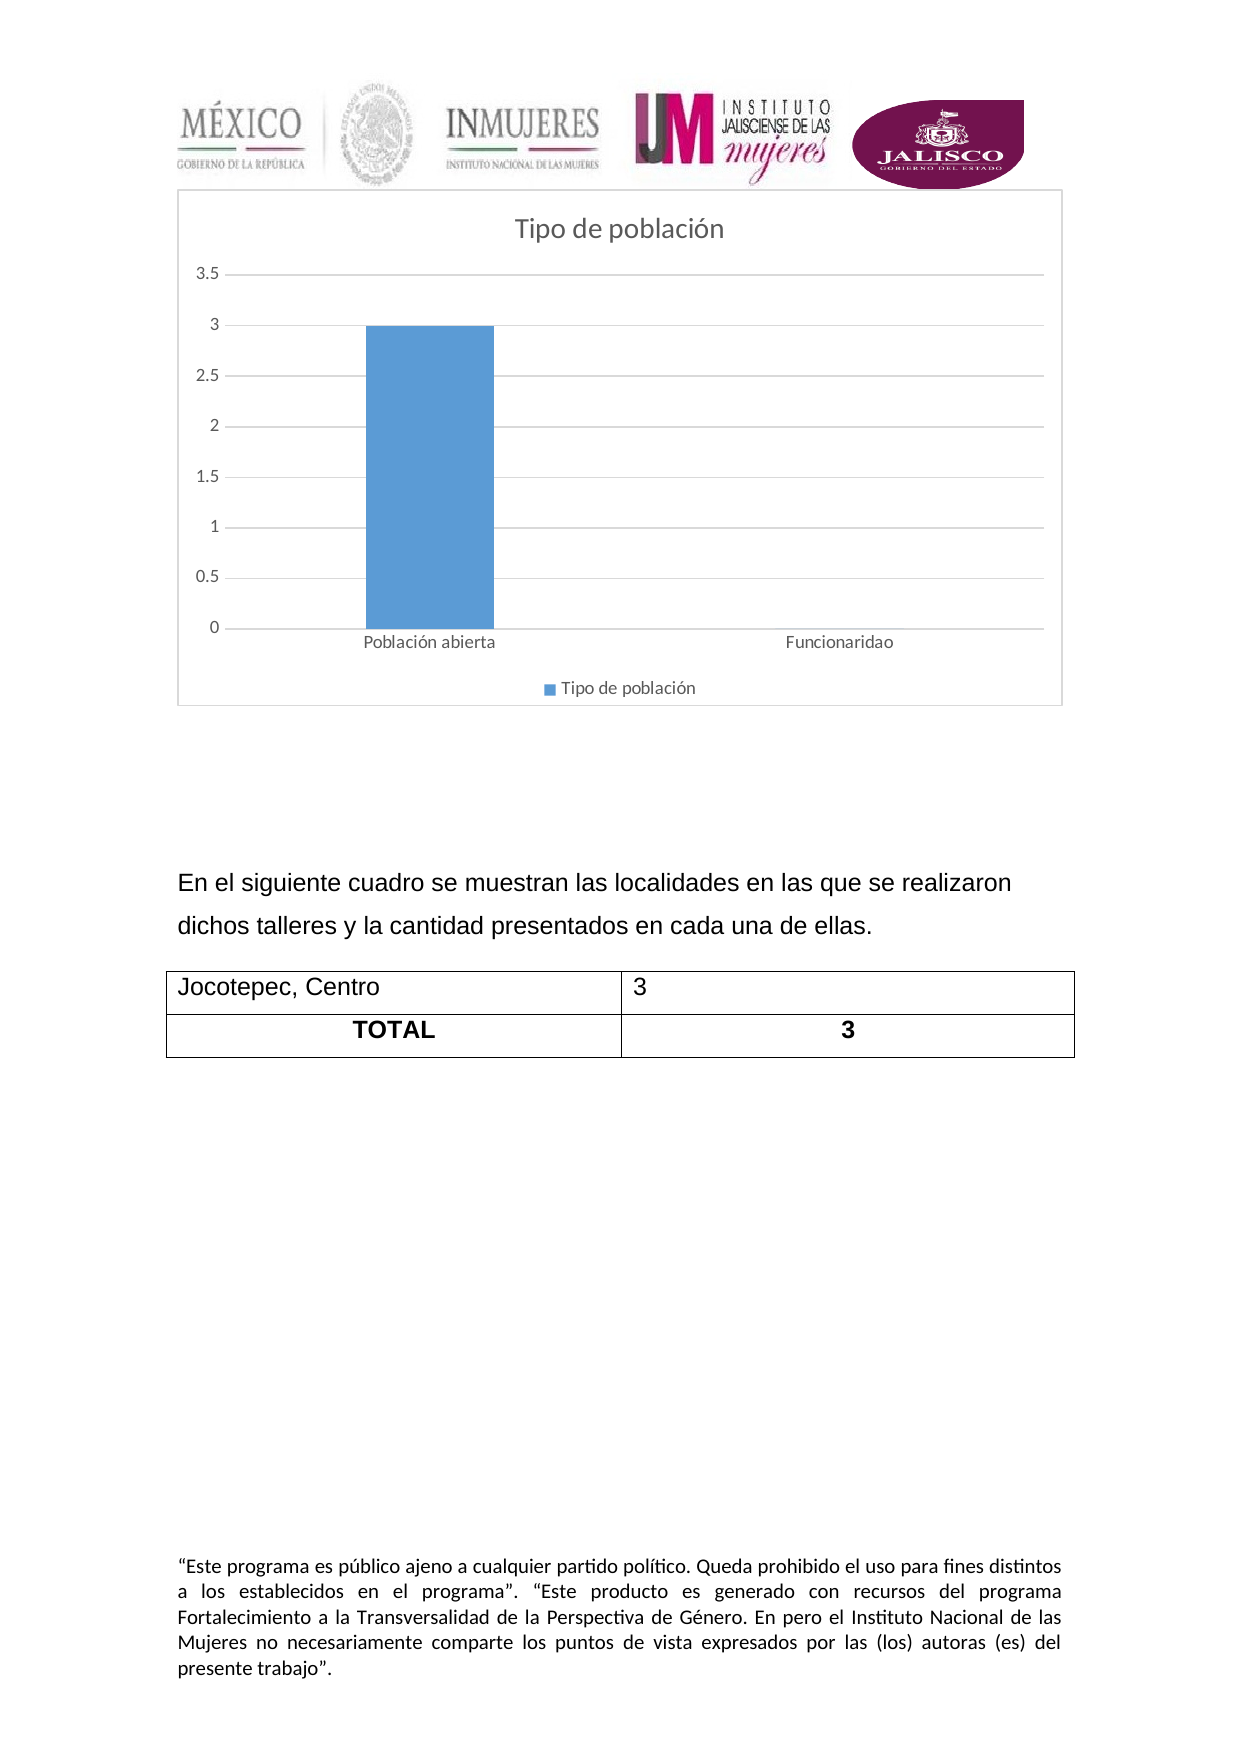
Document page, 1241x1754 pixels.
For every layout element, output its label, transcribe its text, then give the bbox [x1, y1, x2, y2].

table_header 3 [622, 972, 1074, 1014]
table_header Jocotepec, Centro [167, 972, 621, 1014]
table_cell 3 [622, 1015, 1074, 1057]
picture [177, 73, 1024, 189]
table_cell TOTAL [167, 1015, 621, 1057]
text En el siguiente cuadro se muestran las localidades en las que se realizaron dichos talleres y la cantidad presentados en cada una de ellas. [177, 868, 1063, 940]
